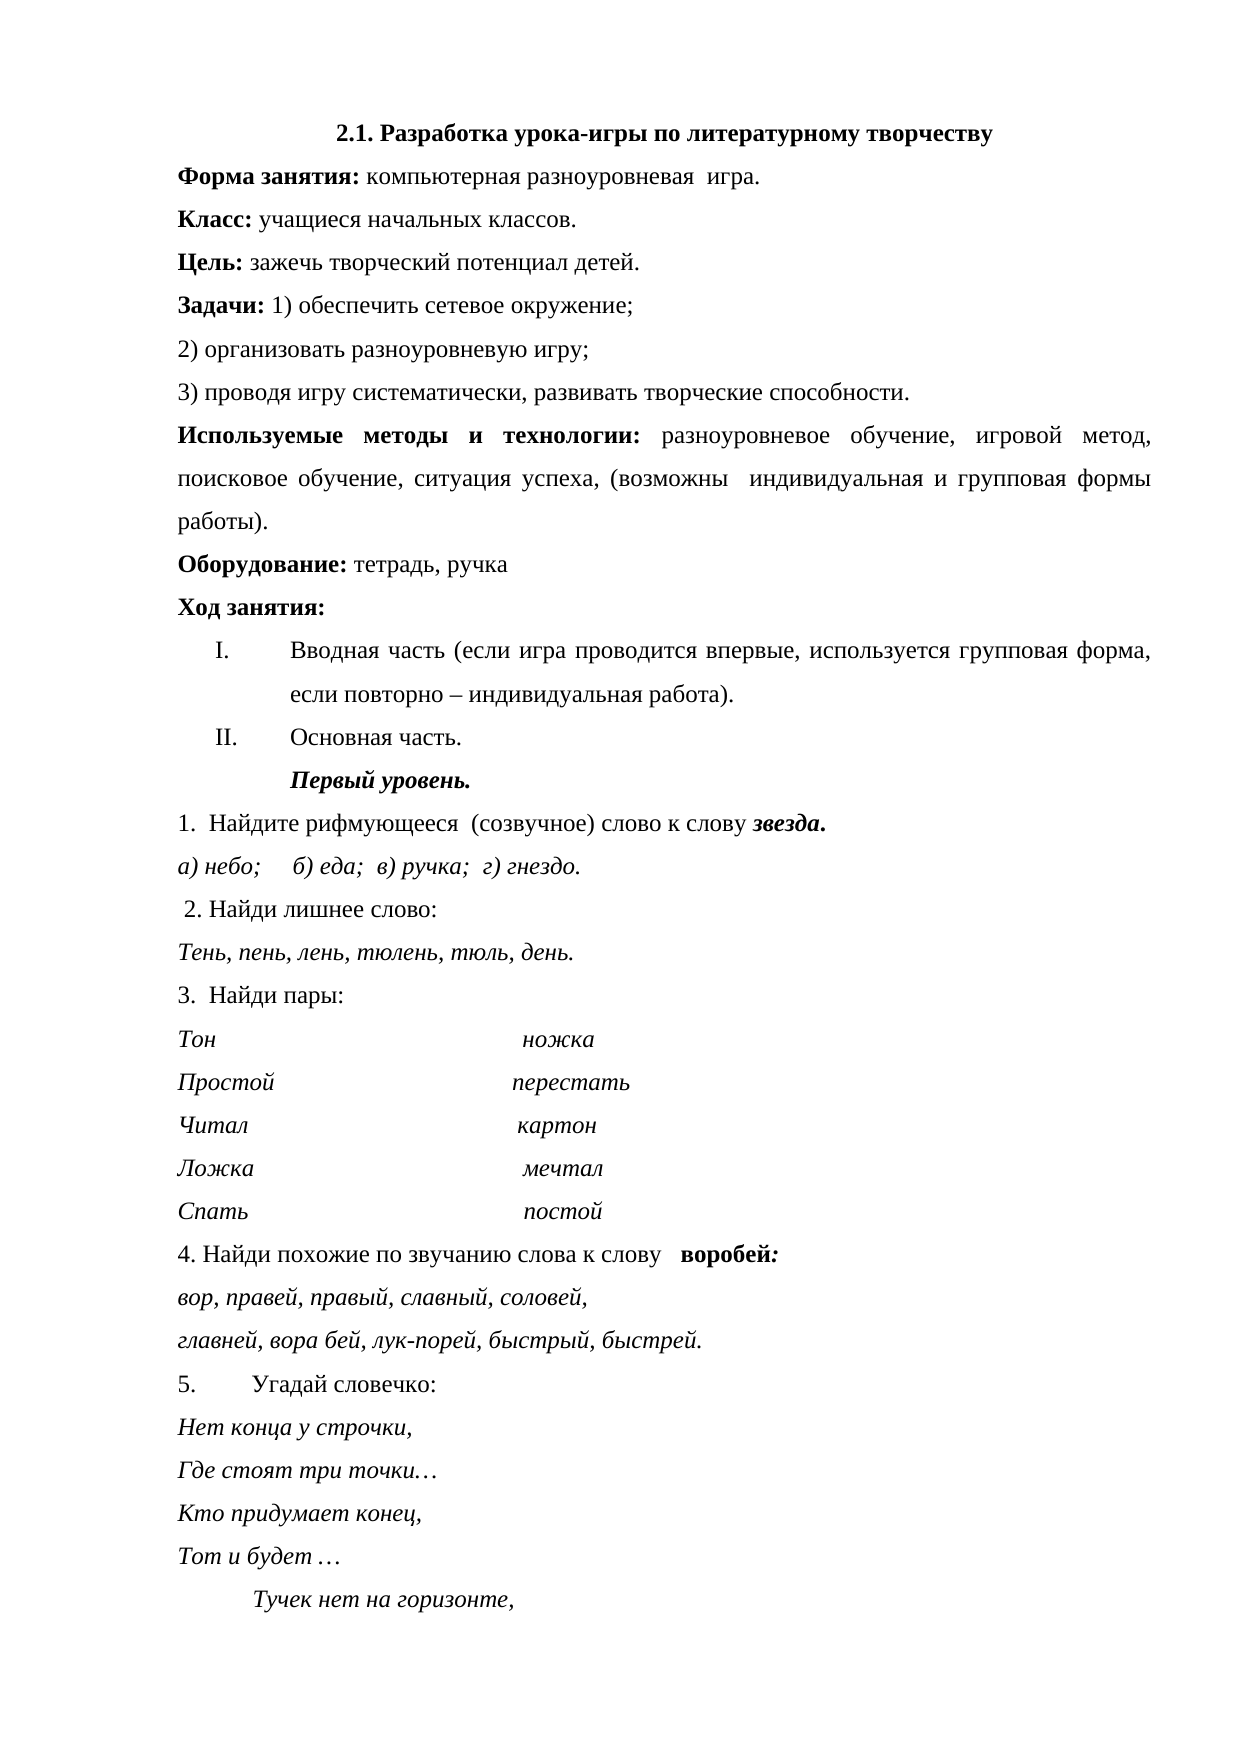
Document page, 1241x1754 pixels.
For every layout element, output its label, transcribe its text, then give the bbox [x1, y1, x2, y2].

text Тон ножка [177, 1024, 1152, 1052]
text 3) проводя игру систематически, развивать творческие способности. [177, 377, 1152, 406]
text Задачи: 1) обеспечить сетевое окружение; [177, 291, 1152, 319]
list Спать постой [177, 1196, 1152, 1225]
text Используемые методы и технологии: разноуровневое обучение, игровой метод, поисковое обучение, ситуация успеха, (возможны индивидуальная и групповая формы работы). [177, 420, 1152, 535]
list Кто придумает конец, [177, 1498, 1152, 1527]
text Оборудование: тетрадь, ручка [177, 549, 1152, 578]
text Простой перестать [177, 1067, 1152, 1096]
list Тот и будет … [177, 1541, 1152, 1570]
list 4. Найди похожие по звучанию слова к слову воробей: [177, 1239, 1152, 1268]
list вор, правей, правый, славный, соловей, [177, 1282, 1152, 1311]
text 3. Найди пары: [177, 981, 1152, 1009]
list Нет конца у строчки, [177, 1412, 1152, 1441]
text Класс: учащиеся начальных классов. [177, 204, 1152, 233]
list Где стоят три точки… [177, 1455, 1152, 1484]
text Форма занятия: компьютерная разноуровневая игра. [177, 161, 1152, 190]
text Цель: зажечь творческий потенциал детей. [177, 247, 1152, 276]
list Основная часть. [215, 722, 1152, 751]
list Тучек нет на горизонте, [252, 1584, 1152, 1613]
list Первый уровень. [290, 765, 1152, 794]
text 2. Найди лишнее слово: [177, 894, 1152, 923]
list Угадай словечко: [177, 1369, 1152, 1397]
text 2.1. Разработка урока-игры по литературному творчеству [177, 118, 1152, 147]
text 2) организовать разноуровневую игру; [177, 334, 1152, 362]
text 1. Найдите рифмующееся (созвучное) слово к слову звезда. [177, 808, 1152, 837]
list Вводная часть (если игра проводится впервые, используется групповая форма, если повторно – индивидуальная работа). [215, 636, 1152, 707]
list главней, вора бей, лук-порей, быстрый, быстрей. [177, 1326, 1152, 1354]
text Ложка мечтал [177, 1153, 1152, 1182]
text Читал картон [177, 1110, 1152, 1139]
text Тень, пень, лень, тюлень, тюль, день. [177, 937, 1152, 966]
text Ход занятия: [177, 592, 1152, 621]
text а) небо; б) еда; в) ручка; г) гнездо. [177, 851, 1152, 880]
